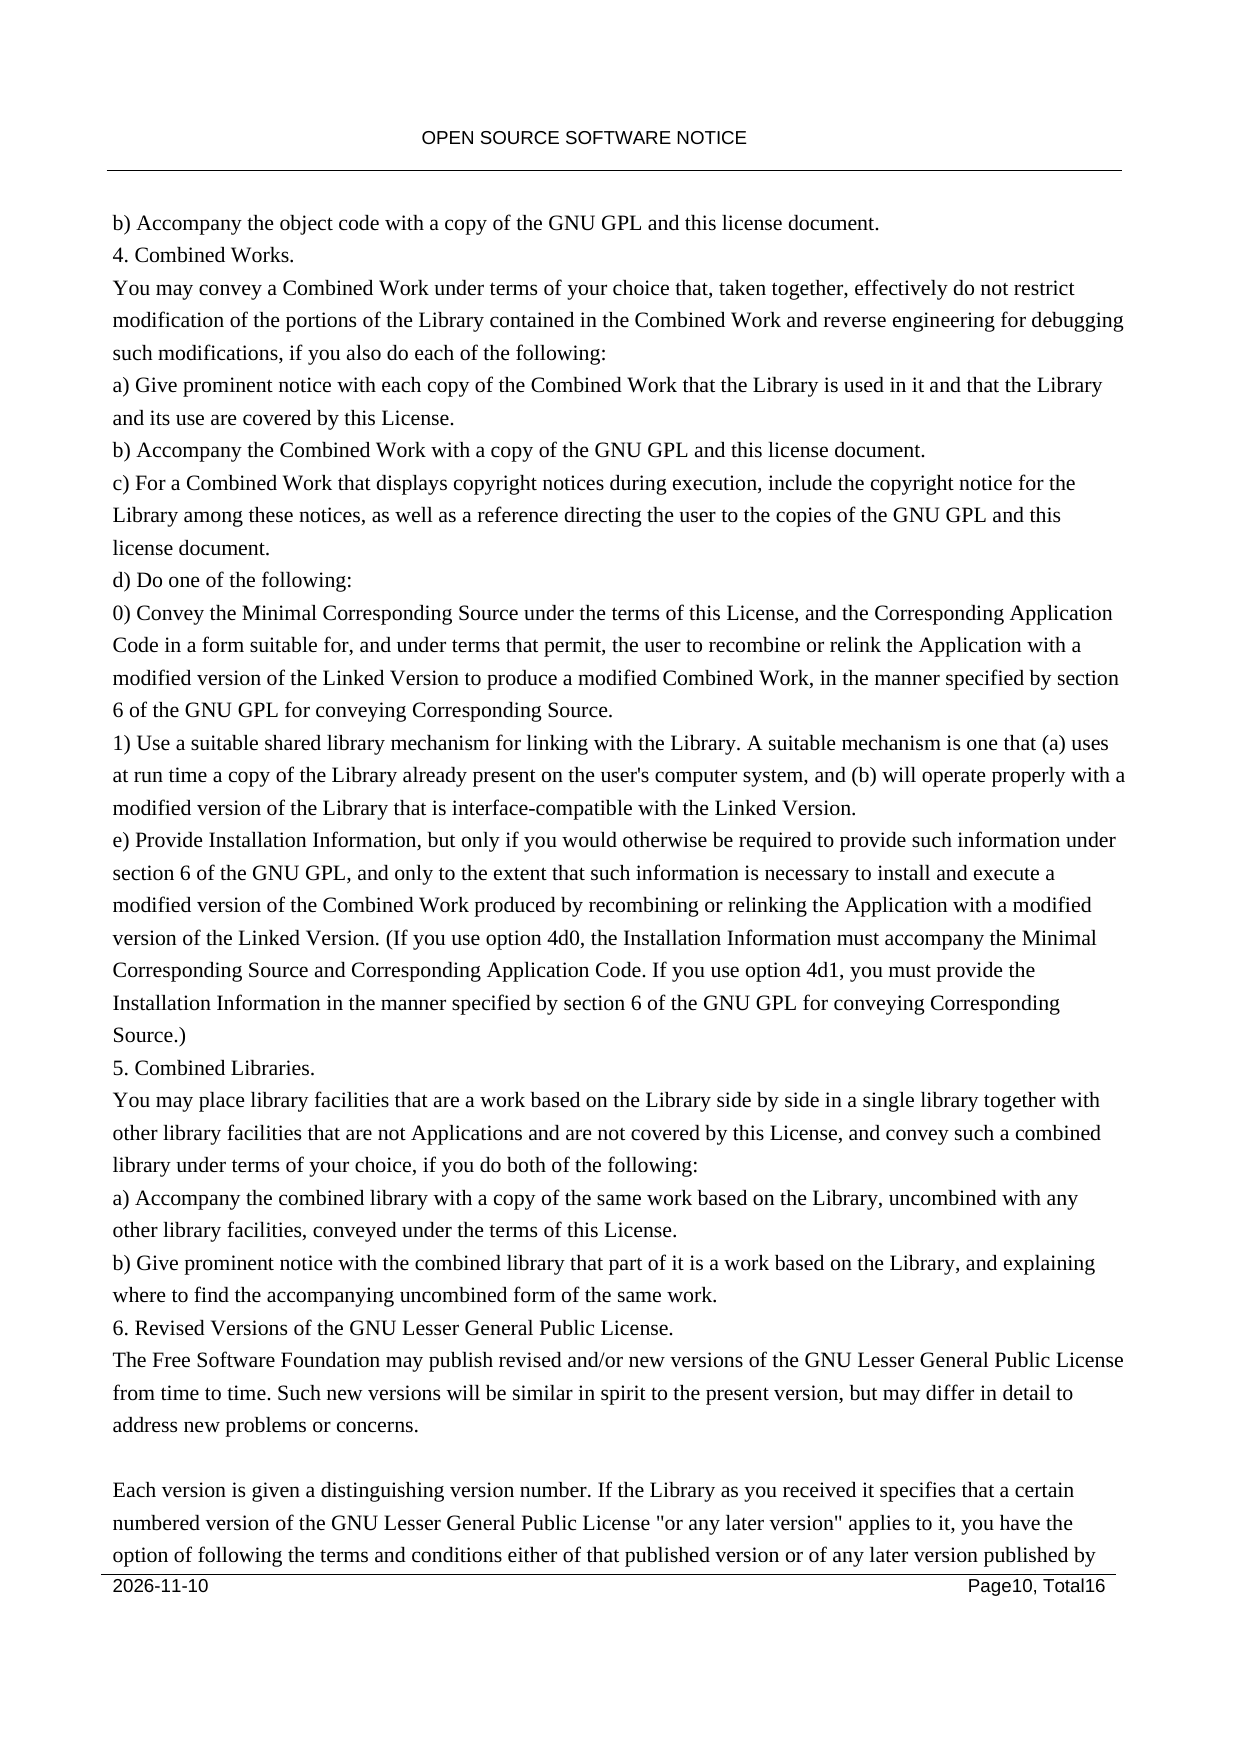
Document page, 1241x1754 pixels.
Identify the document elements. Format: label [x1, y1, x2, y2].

text [112, 206, 1128, 1571]
